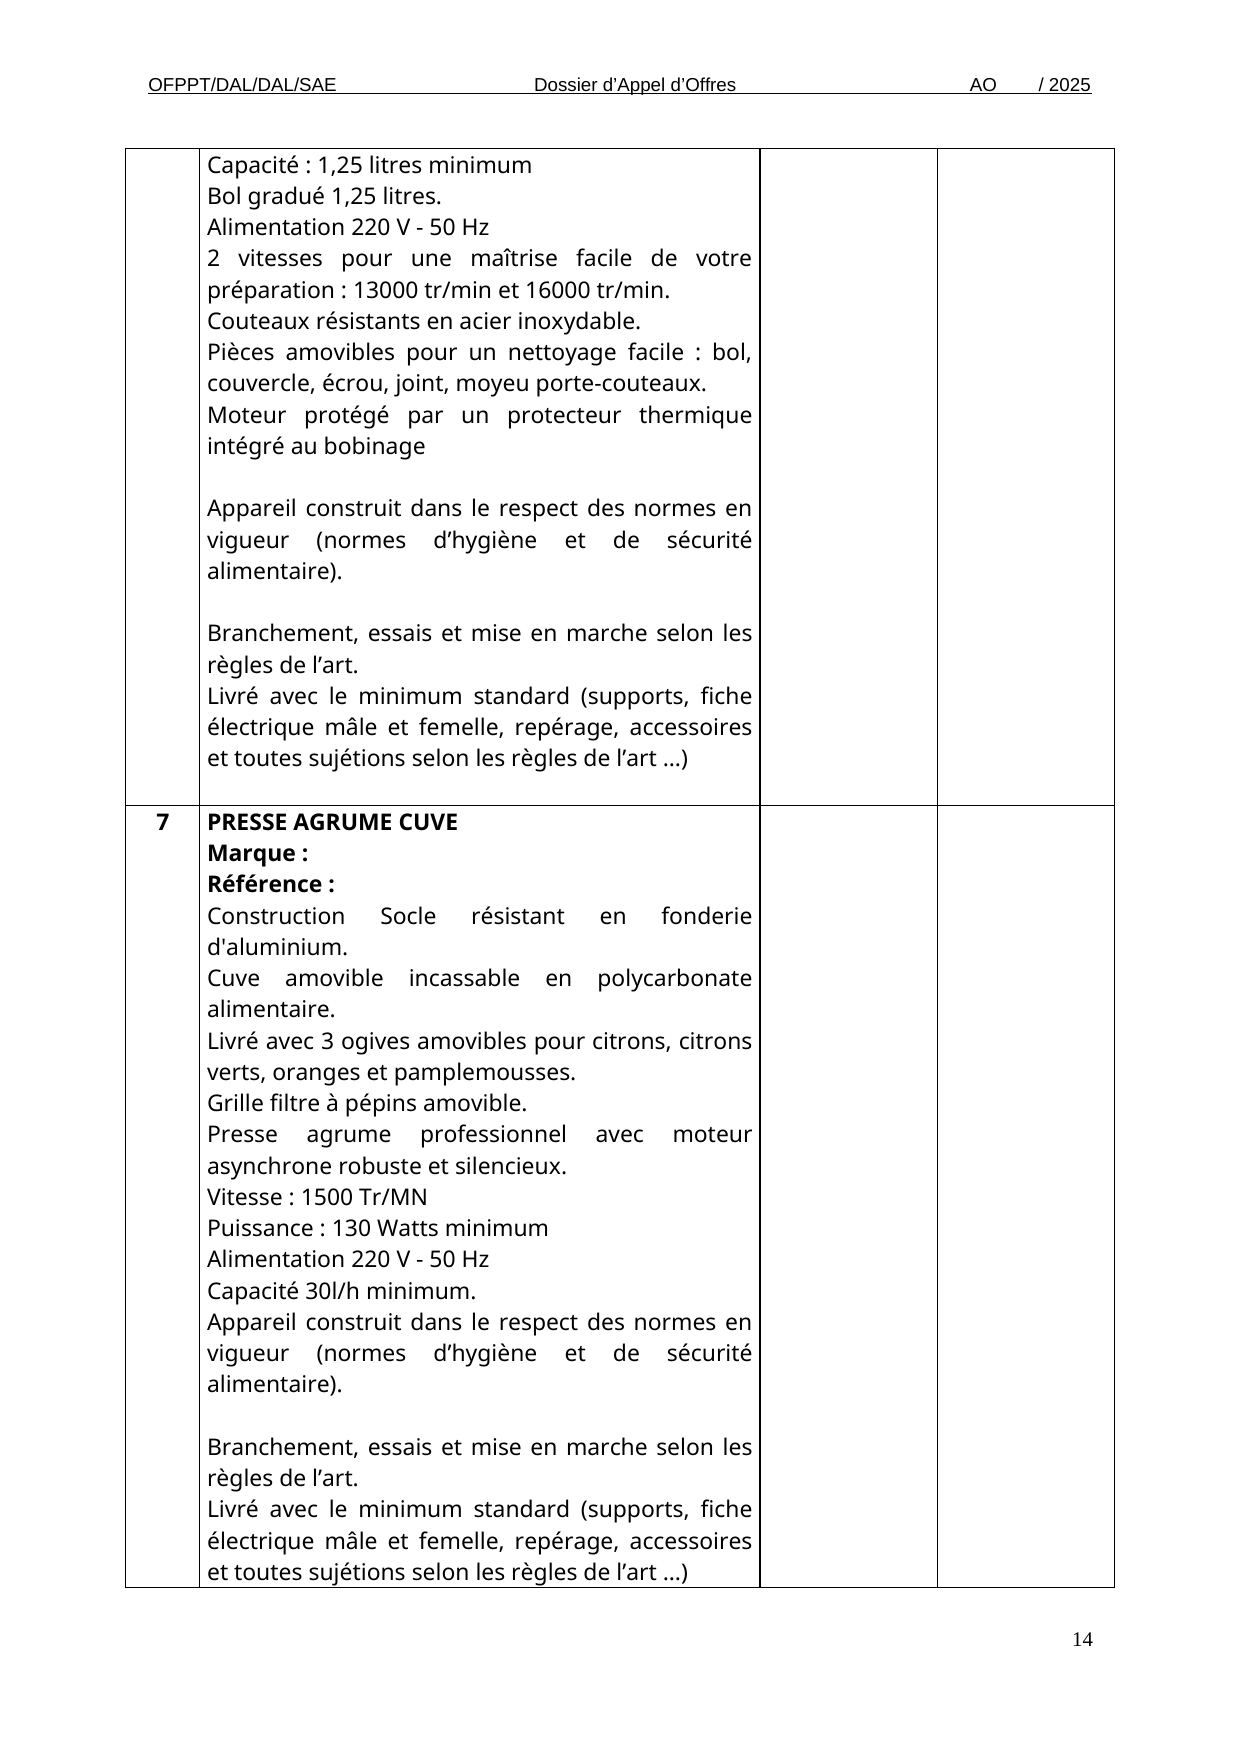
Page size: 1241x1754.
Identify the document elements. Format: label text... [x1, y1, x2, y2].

table_cell [938, 806, 1114, 1587]
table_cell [200, 806, 759, 1587]
table_cell [761, 806, 937, 1587]
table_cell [200, 149, 759, 805]
table_cell [938, 149, 1114, 805]
table_cell 6 [126, 149, 199, 805]
table_cell 7 [126, 806, 199, 1587]
table_cell [761, 149, 937, 805]
